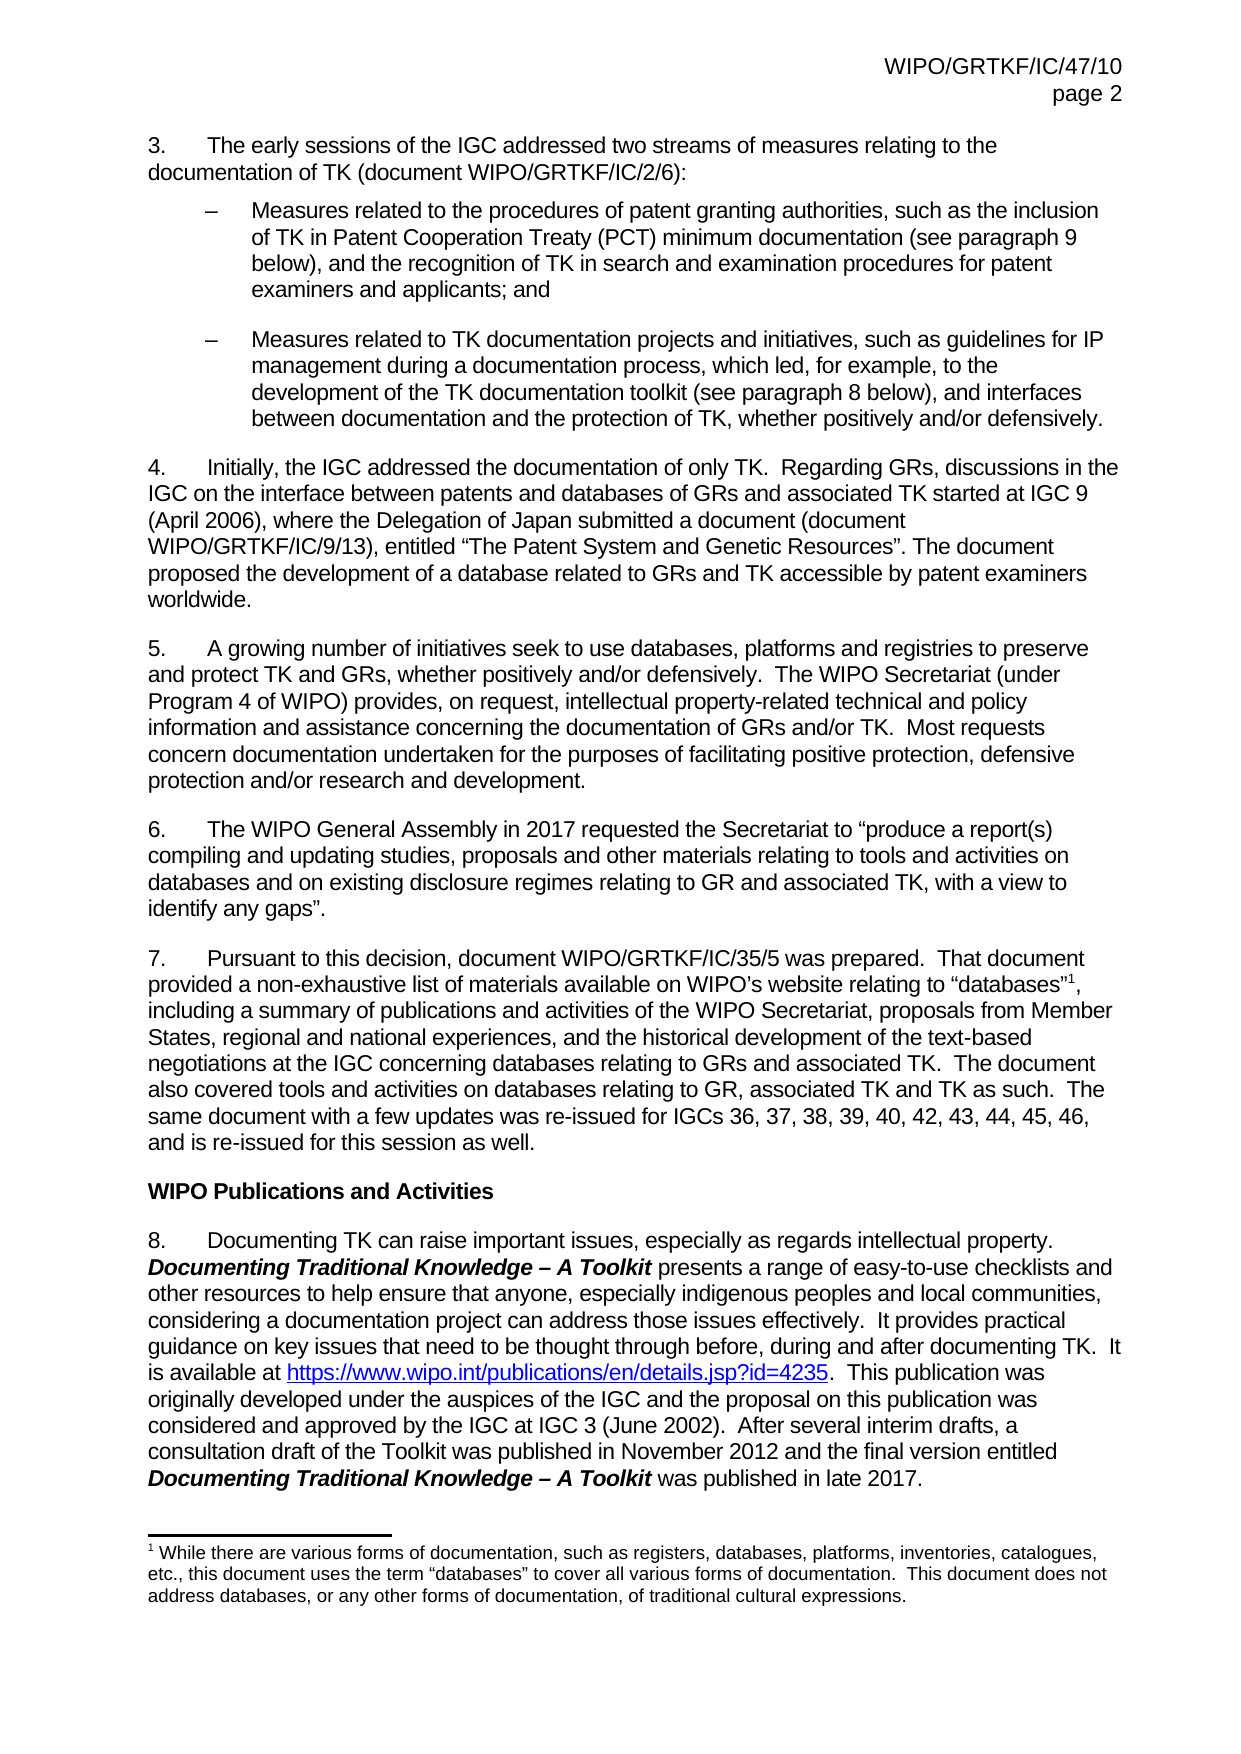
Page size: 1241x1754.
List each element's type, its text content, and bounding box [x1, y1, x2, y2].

text The early sessions of the IGC addressed two streams of measures relating to the documentation of TK (document WIPO/GRTKF/IC/2/6): [148, 132, 1122, 185]
list – Measures related to TK documentation projects and initiatives, such as guidelines for IP management during a documentation process, which led, for example, to the development of the TK documentation toolkit (see paragraph 8 below), and interfaces between documentation and the protection of TK, whether positively and/or defensively. [205, 326, 1122, 431]
text Documenting TK can raise important issues, especially as regards intellectual property. Documenting Traditional Knowledge – A Toolkit presents a range of easy-to-use checklists and other resources to help ensure that anyone, especially indigenous peoples and local communities, considering a documentation project can address those issues effectively. It provides practical guidance on key issues that need to be thought through before, during and after documenting TK. It is available at https://www.wipo.int/publications/en/details.jsp?id=4235. This publication was originally developed under the auspices of the IGC and the proposal on this publication was considered and approved by the IGC at IGC 3 (June 2002). After several interim drafts, a consultation draft of the Toolkit was published in November 2012 and the final version entitled Documenting Traditional Knowledge – A Toolkit was published in late 2017. [148, 1227, 1122, 1491]
list – Measures related to the procedures of patent granting authorities, such as the inclusion of TK in Patent Cooperation Treaty (PCT) minimum documentation (see paragraph 9 below), and the recognition of TK in search and examination procedures for patent examiners and applicants; and [205, 197, 1122, 303]
text The WIPO General Assembly in 2017 requested the Secretariat to “produce a report(s) compiling and updating studies, proposals and other materials relating to tools and activities on databases and on existing disclosure regimes relating to GR and associated TK, with a view to identify any gaps”. [148, 816, 1122, 922]
text Initially, the IGC addressed the documentation of only TK. Regarding GRs, discussions in the IGC on the interface between patents and databases of GRs and associated TK started at IGC 9 (April 2006), where the Delegation of Japan submitted a document (document WIPO/GRTKF/IC/9/13), entitled “The Patent System and Genetic Resources”. The document proposed the development of a database related to GRs and TK accessible by patent examiners worldwide. [148, 454, 1122, 612]
text WIPO Publications and Activities [148, 1178, 1122, 1204]
text A growing number of initiatives seek to use databases, platforms and registries to preserve and protect TK and GRs, whether positively and/or defensively. The WIPO Secretariat (under Program 4 of WIPO) provides, on request, intellectual property-related technical and policy information and assistance concerning the documentation of GRs and/or TK. Most requests concern documentation undertaken for the purposes of facilitating positive protection, defensive protection and/or research and development. [148, 635, 1122, 793]
text Pursuant to this decision, document WIPO/GRTKF/IC/35/5 was prepared. That document provided a non-exhaustive list of materials available on WIPO’s website relating to “databases”, including a summary of publications and activities of the WIPO Secretariat, proposals from Member States, regional and national experiences, and the historical development of the text-based negotiations at the IGC concerning databases relating to GRs and associated TK. The document also covered tools and activities on databases relating to GR, associated TK and TK as such. The same document with a few updates was re-issued for IGCs 36, 37, 38, 39, 40, 42, 43, 44, 45, 46, and is re-issued for this session as well. [148, 944, 1122, 1155]
